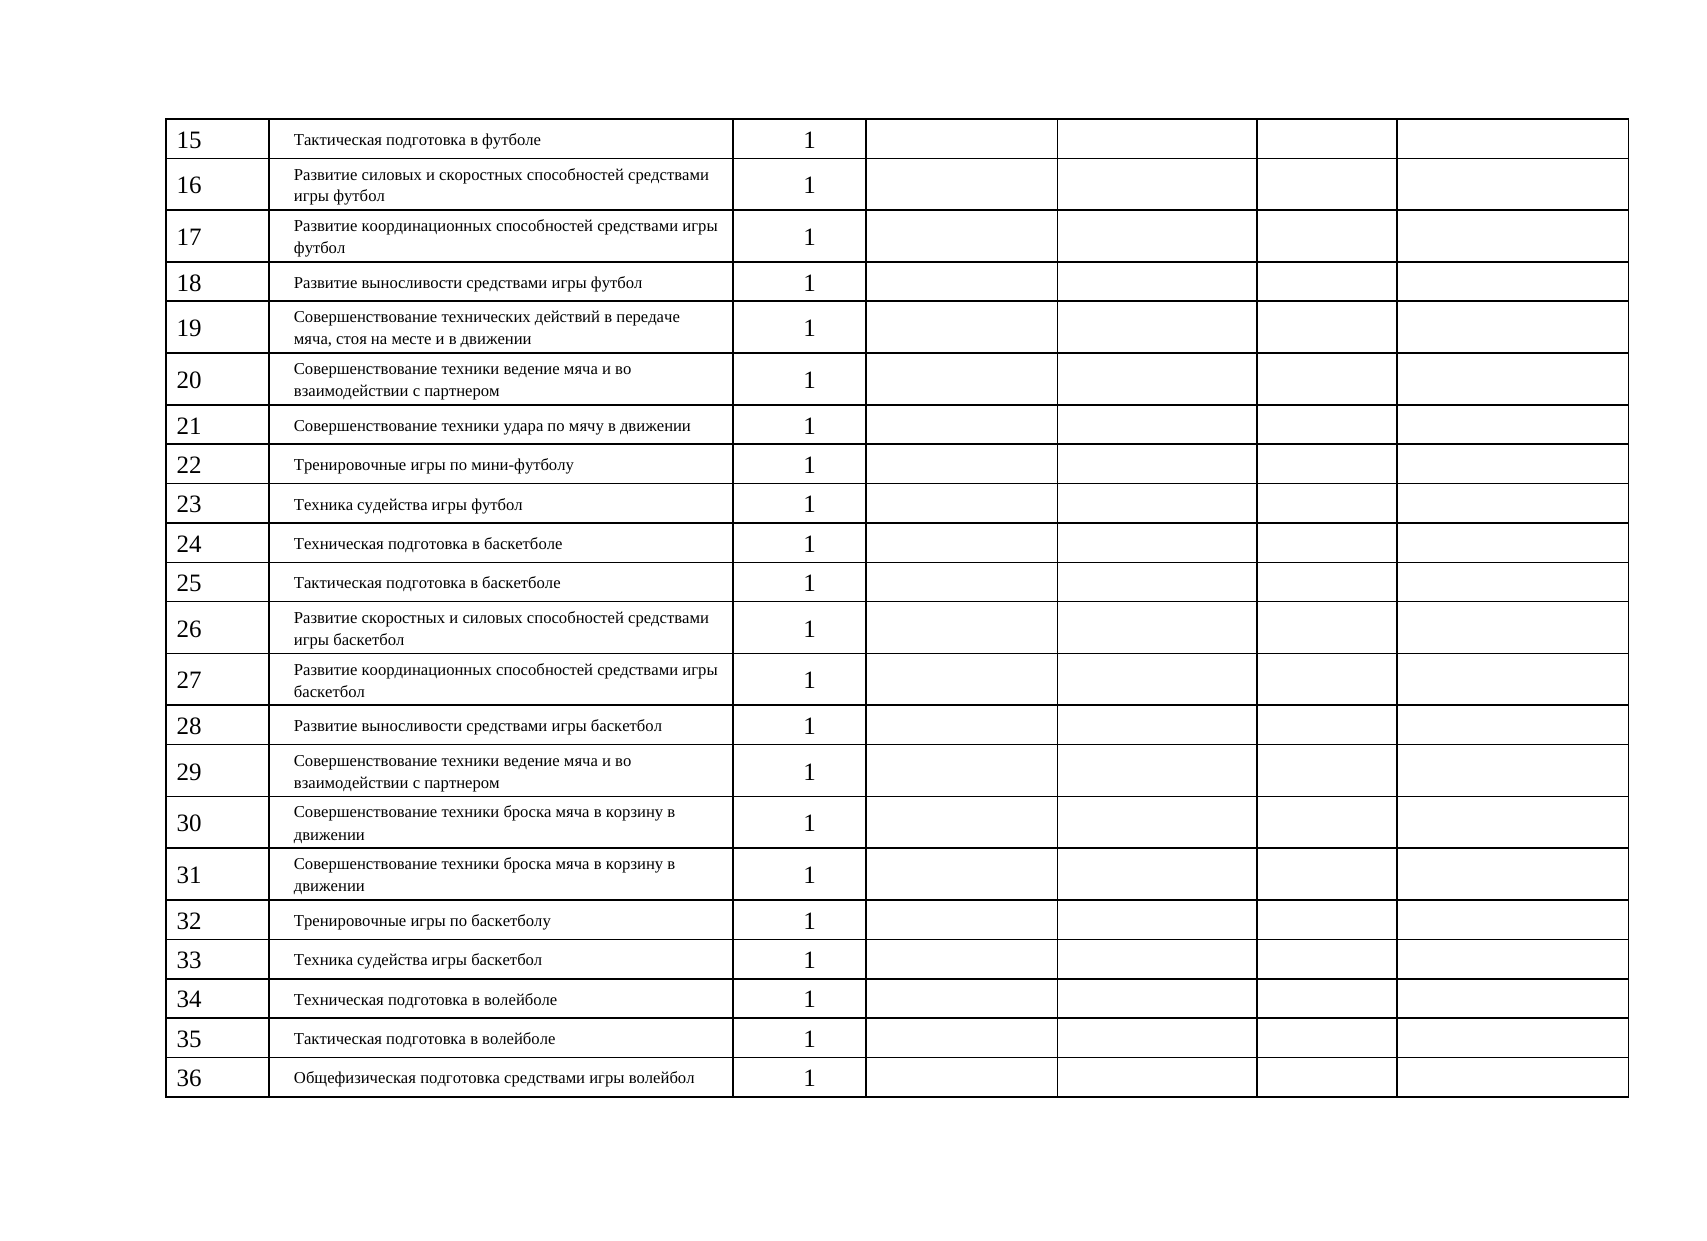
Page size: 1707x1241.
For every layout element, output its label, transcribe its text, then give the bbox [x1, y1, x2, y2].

table_cell [1258, 445, 1396, 483]
table_cell [1398, 120, 1628, 157]
table_cell 1 [734, 159, 865, 209]
table_cell [1398, 445, 1628, 483]
table_cell [1398, 159, 1628, 209]
table_cell 1 [734, 406, 865, 443]
table_cell 1 [734, 745, 865, 796]
table_cell [1058, 745, 1256, 796]
table_cell [867, 120, 1057, 157]
table_cell [1258, 563, 1396, 601]
table_cell 1 [734, 120, 865, 157]
table_cell Совершенствование техники броска мяча в корзину в движении [270, 797, 732, 847]
table_cell 16 [167, 159, 268, 209]
table_cell [1398, 745, 1628, 796]
table_cell [867, 302, 1057, 352]
table_cell Развитие выносливости средствами игры футбол [270, 263, 732, 300]
table_cell [1058, 1019, 1256, 1057]
table_cell 25 [167, 563, 268, 601]
table_cell 27 [167, 654, 268, 704]
table_cell [1398, 354, 1628, 404]
table_cell [867, 745, 1057, 796]
table_cell 30 [167, 797, 268, 847]
table_cell [1258, 354, 1396, 404]
table_cell [1058, 563, 1256, 601]
table_cell 1 [734, 563, 865, 601]
table_cell 1 [734, 354, 865, 404]
table_cell Тактическая подготовка в баскетболе [270, 563, 732, 601]
table_cell 1 [734, 849, 865, 899]
table_cell [1058, 354, 1256, 404]
table_cell [1258, 159, 1396, 209]
table_cell Тренировочные игры по мини-футболу [270, 445, 732, 483]
table_cell [1258, 524, 1396, 561]
table_cell Совершенствование технических действий в передаче мяча, стоя на месте и в движении [270, 302, 732, 352]
table_cell [1058, 524, 1256, 561]
table_cell 1 [734, 706, 865, 744]
table_cell [1058, 797, 1256, 847]
table_cell [867, 406, 1057, 443]
table_cell [1258, 706, 1396, 744]
table_cell 1 [734, 901, 865, 938]
table_cell 1 [734, 980, 865, 1017]
table_cell Совершенствование техники ведение мяча и во взаимодействии с партнером [270, 354, 732, 404]
table_cell [1258, 302, 1396, 352]
table_cell [867, 1058, 1057, 1096]
table_cell [1258, 602, 1396, 653]
table_cell [867, 263, 1057, 300]
table_cell [1398, 901, 1628, 938]
table_cell [867, 211, 1057, 261]
table_cell 36 [167, 1058, 268, 1096]
table_cell 1 [734, 940, 865, 978]
table_cell 23 [167, 484, 268, 522]
table_cell Техника судейства игры футбол [270, 484, 732, 522]
table_cell [1398, 302, 1628, 352]
table_cell [867, 354, 1057, 404]
table_cell [1398, 654, 1628, 704]
table_cell 1 [734, 445, 865, 483]
table_cell [1058, 406, 1256, 443]
table_cell [1398, 1019, 1628, 1057]
table_cell 18 [167, 263, 268, 300]
table_cell Техническая подготовка в баскетболе [270, 524, 732, 561]
table_cell 29 [167, 745, 268, 796]
table_cell 1 [734, 1019, 865, 1057]
table_cell 1 [734, 524, 865, 561]
table_cell [867, 797, 1057, 847]
table_cell [1398, 484, 1628, 522]
table_cell Техника судейства игры баскетбол [270, 940, 732, 978]
table_cell [1058, 159, 1256, 209]
table_cell Совершенствование техники броска мяча в корзину в движении [270, 849, 732, 899]
table_cell 22 [167, 445, 268, 483]
table_cell [867, 159, 1057, 209]
table_cell [1398, 980, 1628, 1017]
table_cell [867, 1019, 1057, 1057]
table_cell [1398, 849, 1628, 899]
table_cell [1058, 901, 1256, 938]
table_cell [1398, 563, 1628, 601]
table_cell [1398, 406, 1628, 443]
table_cell 1 [734, 797, 865, 847]
table_cell 1 [734, 654, 865, 704]
table_cell [1398, 524, 1628, 561]
table_cell 32 [167, 901, 268, 938]
table_cell [1258, 797, 1396, 847]
table_cell 31 [167, 849, 268, 899]
table_cell 21 [167, 406, 268, 443]
table_cell [1058, 602, 1256, 653]
table_cell 15 [167, 120, 268, 157]
table_cell [1058, 211, 1256, 261]
table_cell 1 [734, 302, 865, 352]
table_cell Развитие выносливости средствами игры баскетбол [270, 706, 732, 744]
table_cell [1058, 1058, 1256, 1096]
table_cell [1058, 263, 1256, 300]
table_cell Техническая подготовка в волейболе [270, 980, 732, 1017]
table_cell [867, 602, 1057, 653]
table_cell 34 [167, 980, 268, 1017]
table_cell [1258, 484, 1396, 522]
table_cell [1258, 120, 1396, 157]
table_cell [867, 445, 1057, 483]
table_cell [867, 563, 1057, 601]
table_cell [867, 849, 1057, 899]
table_cell Совершенствование техники ведение мяча и во взаимодействии с партнером [270, 745, 732, 796]
table_cell 19 [167, 302, 268, 352]
table_cell 1 [734, 263, 865, 300]
table_cell [1398, 263, 1628, 300]
table_cell [1258, 940, 1396, 978]
table_cell Развитие координационных способностей средствами игры баскетбол [270, 654, 732, 704]
table_cell [1398, 797, 1628, 847]
table_cell [867, 940, 1057, 978]
table_cell [867, 706, 1057, 744]
table_cell [1258, 1019, 1396, 1057]
table_cell [1398, 602, 1628, 653]
table_cell [1398, 940, 1628, 978]
table_cell [1258, 745, 1396, 796]
table_cell [1398, 706, 1628, 744]
table_cell [1058, 706, 1256, 744]
table_cell [1398, 211, 1628, 261]
table_cell 1 [734, 602, 865, 653]
table_cell Развитие скоростных и силовых способностей средствами игры баскетбол [270, 602, 732, 653]
table_cell [867, 524, 1057, 561]
table_cell Тренировочные игры по баскетболу [270, 901, 732, 938]
table_cell [1058, 654, 1256, 704]
table_cell 35 [167, 1019, 268, 1057]
table_cell 24 [167, 524, 268, 561]
table_cell [1258, 263, 1396, 300]
table_cell [1258, 406, 1396, 443]
table_cell [867, 980, 1057, 1017]
table_cell Развитие силовых и скоростных способностей средствами игры футбол [270, 159, 732, 209]
table_cell Развитие координационных способностей средствами игры футбол [270, 211, 732, 261]
table_cell [867, 901, 1057, 938]
table_cell [1058, 980, 1256, 1017]
table_cell [1258, 901, 1396, 938]
table_cell [1058, 120, 1256, 157]
table_cell [867, 654, 1057, 704]
table_cell [1258, 211, 1396, 261]
table_cell [1058, 849, 1256, 899]
table_cell [1058, 940, 1256, 978]
table_cell 33 [167, 940, 268, 978]
table_cell 1 [734, 211, 865, 261]
table_cell 20 [167, 354, 268, 404]
table_cell 28 [167, 706, 268, 744]
table_cell [1058, 445, 1256, 483]
table_cell Тактическая подготовка в волейболе [270, 1019, 732, 1057]
table_cell Общефизическая подготовка средствами игры волейбол [270, 1058, 732, 1096]
table_cell [1258, 1058, 1396, 1096]
table_cell [867, 484, 1057, 522]
table_cell 17 [167, 211, 268, 261]
table_cell 1 [734, 1058, 865, 1096]
table_cell [1258, 980, 1396, 1017]
table_cell 1 [734, 484, 865, 522]
table_cell Тактическая подготовка в футболе [270, 120, 732, 157]
table_cell [1058, 302, 1256, 352]
table_cell [1258, 849, 1396, 899]
table_cell [1258, 654, 1396, 704]
table_cell [1058, 484, 1256, 522]
table_cell [1398, 1058, 1628, 1096]
table_cell 26 [167, 602, 268, 653]
table_cell Совершенствование техники удара по мячу в движении [270, 406, 732, 443]
